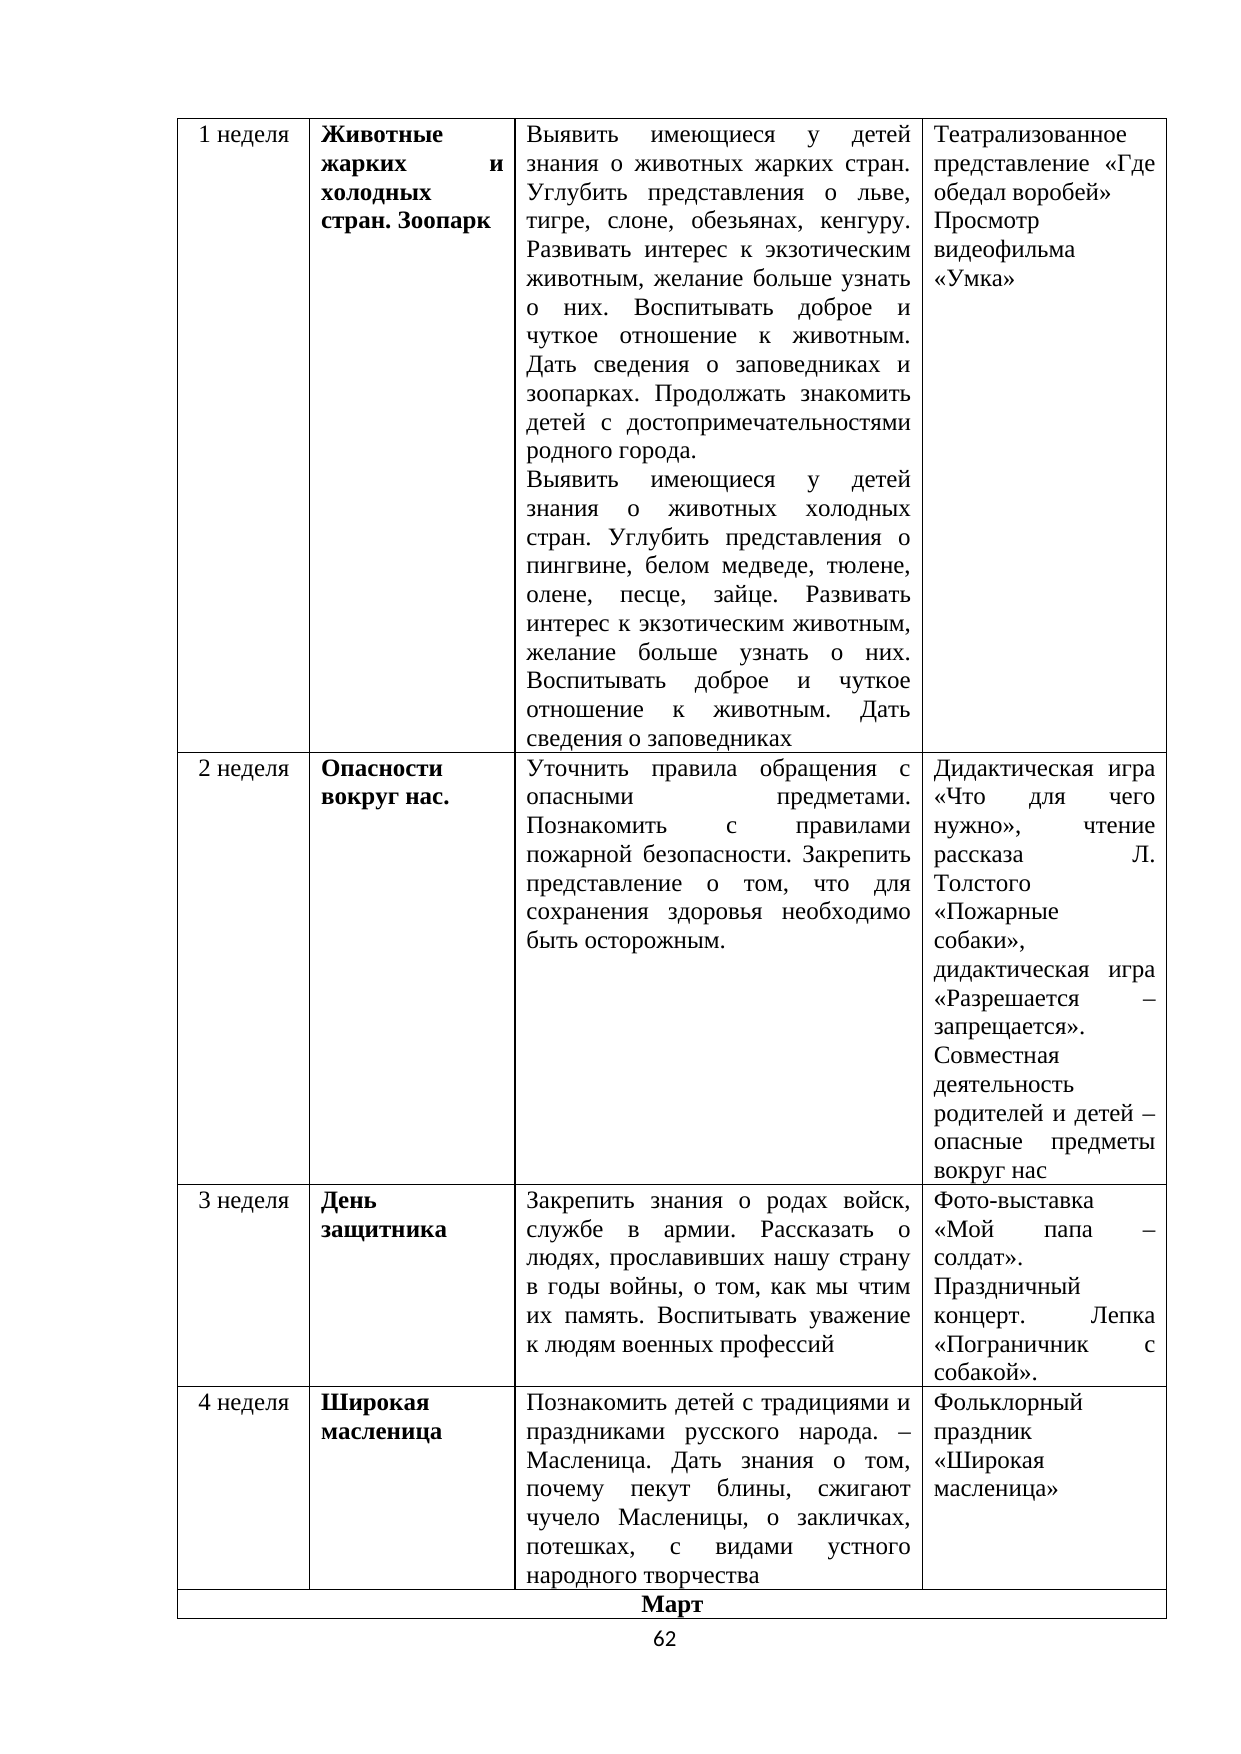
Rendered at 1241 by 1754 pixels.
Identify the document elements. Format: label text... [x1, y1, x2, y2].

table_cell 4 неделя [178, 1387, 309, 1588]
table_cell Уточнить правила обращения с опасными предметами. Познакомить с правилами пожарной безопасности. Закрепить представление о том, что для сохранения здоровья необходимо быть осторожным. [516, 753, 922, 1184]
table_cell Опасности вокруг нас. [310, 753, 514, 1184]
table_cell Выявить имеющиеся у детей знания о животных жарких стран. Углубить представления о льве, тигре, слоне, обезьянах, кенгуру. Развивать интерес к экзотическим животным, желание больше узнать о них. Воспитывать доброе и чуткое отношение к животным. Дать сведения о заповедниках и зоопарках. Продолжать знакомить детей с достопримечательностями родного города. Выявить имеющиеся у детей знания о животных холодных стран. Углубить представления о пингвине, белом медведе, тюлене, олене, песце, зайце. Развивать интерес к экзотическим животным, желание больше узнать о них. Воспитывать доброе и чуткое отношение к животным. Дать сведения о заповедниках [516, 119, 922, 752]
table_cell 2 неделя [178, 753, 309, 1184]
table_cell 1 неделя [178, 119, 309, 752]
table_cell Театрализованное представление «Где обедал воробей» Просмотр видеофильма «Умка» [923, 119, 1166, 752]
table_cell Фото-выставка «Мой папа – солдат». Праздничный концерт. Лепка «Пограничник с собакой». [923, 1185, 1166, 1386]
table_cell 3 неделя [178, 1185, 309, 1386]
table_cell Познакомить детей с традициями и праздниками русского народа. – Масленица. Дать знания о том, почему пекут блины, сжигают чучело Масленицы, о закличках, потешках, с видами устного народного творчества [516, 1387, 922, 1588]
table_cell Март [178, 1590, 1166, 1618]
table_cell Закрепить знания о родах войск, службе в армии. Рассказать о людях, прославивших нашу страну в годы войны, о том, как мы чтим их память. Воспитывать уважение к людям военных профессий [516, 1185, 922, 1386]
table_cell Дидактическая игра «Что для чего нужно», чтение рассказа Л. Толстого «Пожарные собаки», дидактическая игра «Разрешается – запрещается». Совместная деятельность родителей и детей – опасные предметы вокруг нас [923, 753, 1166, 1184]
table_cell Животные жарких и холодных стран. Зоопарк [310, 119, 514, 752]
table_cell Широкая масленица [310, 1387, 514, 1588]
table_cell Фольклорный праздник «Широкая масленица» [923, 1387, 1166, 1588]
table_cell День защитника [310, 1185, 514, 1386]
